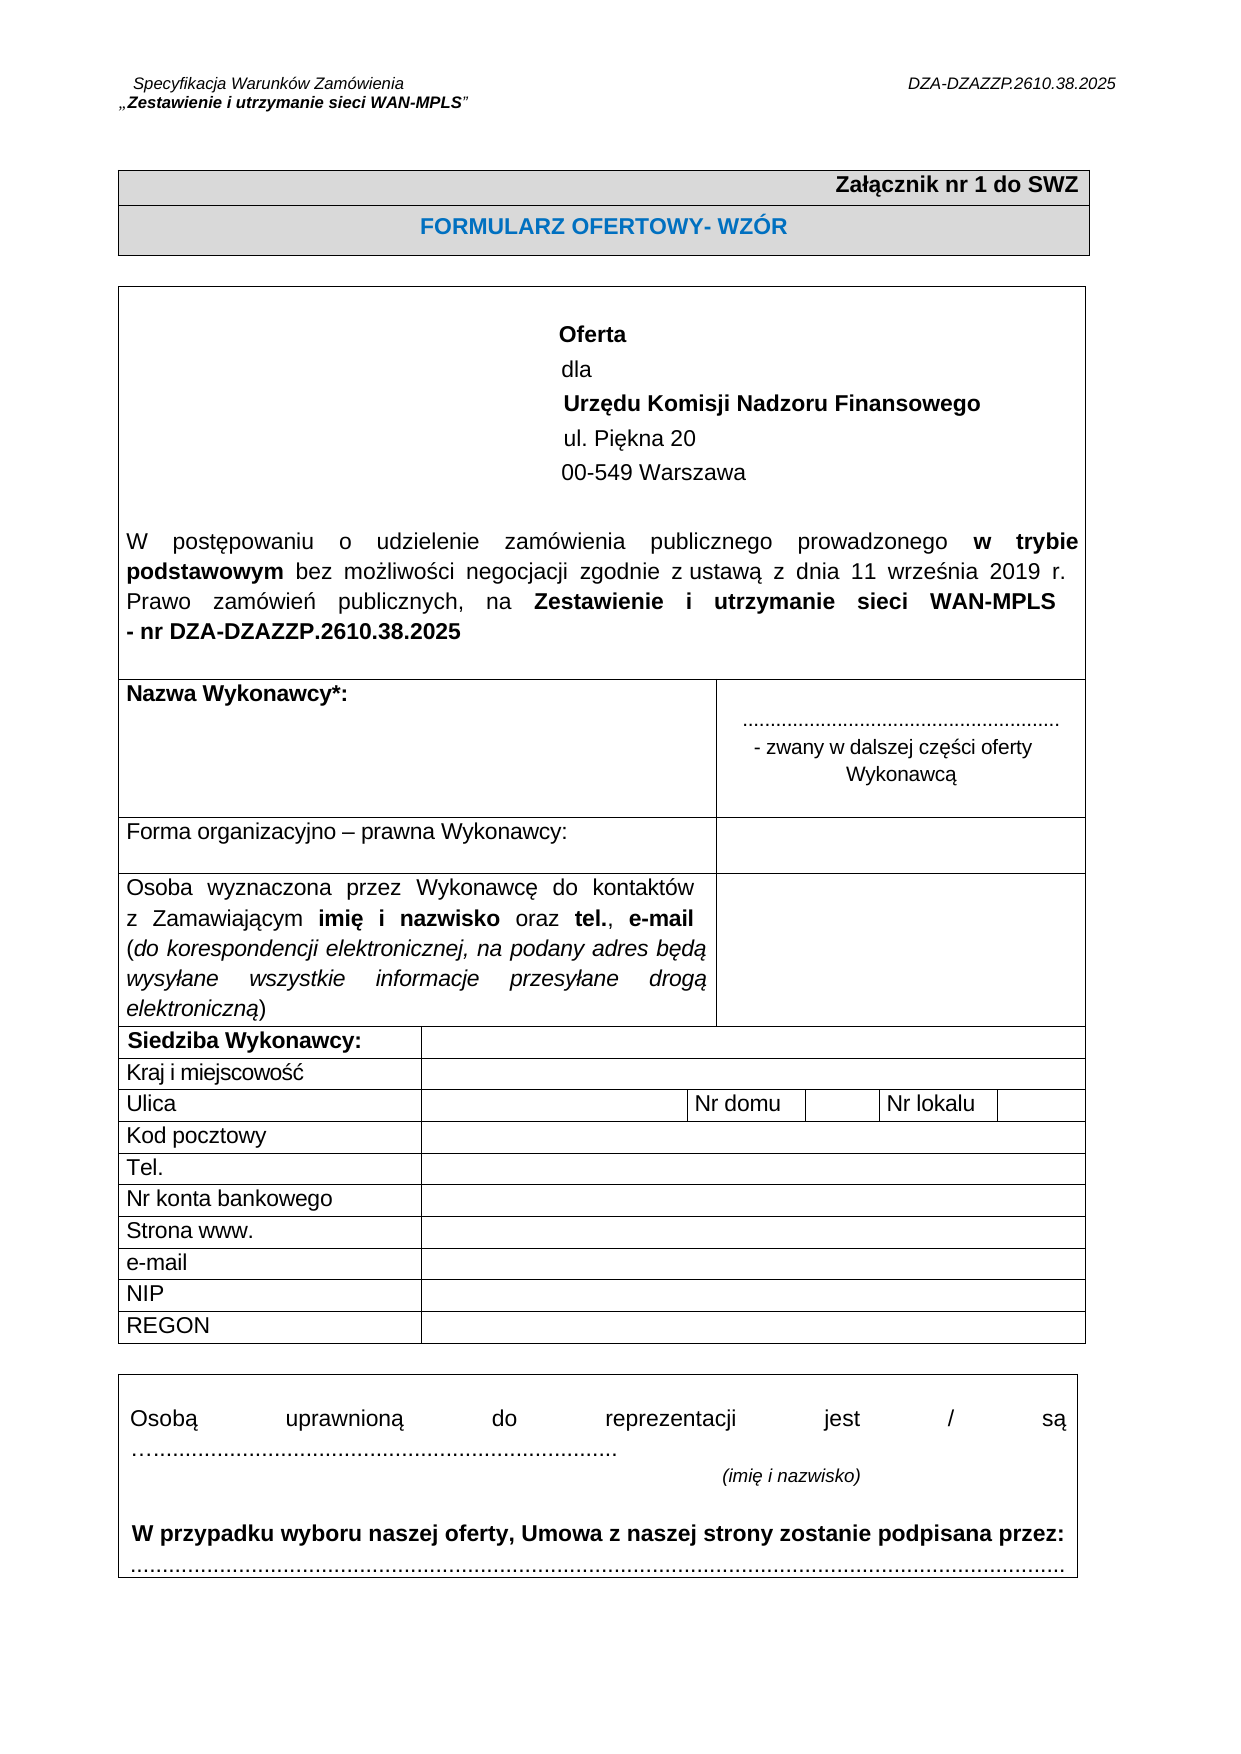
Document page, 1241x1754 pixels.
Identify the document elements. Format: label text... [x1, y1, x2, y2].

table_cell NIP [119, 1280, 421, 1311]
table_cell [422, 1122, 1085, 1152]
table_cell Nazwa Wykonawcy*: [119, 680, 716, 817]
table_cell [717, 818, 1085, 873]
table_cell ......................................................... - zwany w dalszej części oferty Wykonawcą [717, 680, 1085, 817]
table_cell Nr lokalu [880, 1090, 997, 1121]
table_cell [422, 1059, 1085, 1089]
table_header Załącznik nr 1 do SWZ [119, 171, 1089, 205]
table_cell Ulica [119, 1090, 421, 1121]
table_cell Osoba wyznaczona przez Wykonawcę do kontaktów z Zamawiającym imię i nazwisko oraz tel., e-mail (do korespondencji elektronicznej, na podany adres będą wysyłane wszystkie informacje przesyłane drogą elektroniczną) [119, 874, 716, 1026]
table_cell e-mail [119, 1249, 421, 1279]
table_cell Forma organizacyjno – prawna Wykonawcy: [119, 818, 716, 873]
table_cell Siedziba Wykonawcy: [119, 1027, 421, 1057]
table_cell Kod pocztowy [119, 1122, 421, 1152]
table_cell [806, 1090, 879, 1121]
table_cell [422, 1280, 1085, 1311]
table_cell [422, 1217, 1085, 1247]
table_cell Tel. [119, 1154, 421, 1184]
table_cell Nr domu [688, 1090, 805, 1121]
table_cell Nr konta bankowego [119, 1185, 421, 1216]
table_cell REGON [119, 1312, 421, 1342]
table_cell [998, 1090, 1085, 1121]
table_cell [422, 1154, 1085, 1184]
table_cell [422, 1027, 1085, 1057]
table_cell [717, 874, 1085, 1026]
table_cell [422, 1185, 1085, 1216]
table_cell [422, 1090, 687, 1121]
table_header Oferta dla Urzędu Komisji Nadzoru Finansowego ul. Piękna 20 00-549 Warszawa W postępowaniu o udzielenie zamówienia publicznego prowadzonego w trybie podstawowym bez możliwości negocjacji zgodnie z ustawą z dnia 11 września 2019 r. Prawo zamówień publicznych, na Zestawienie i utrzymanie sieci WAN-MPLS - nr DZA-DZAZZP.2610.38.2025 [119, 287, 1085, 679]
table_cell [422, 1312, 1085, 1342]
table_cell [422, 1249, 1085, 1279]
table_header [119, 1375, 1077, 1577]
table_cell Strona www. [119, 1217, 421, 1247]
table_cell FORMULARZ OFERTOWY- WZÓR [119, 206, 1089, 255]
table_cell Kraj i miejscowość [119, 1059, 421, 1089]
